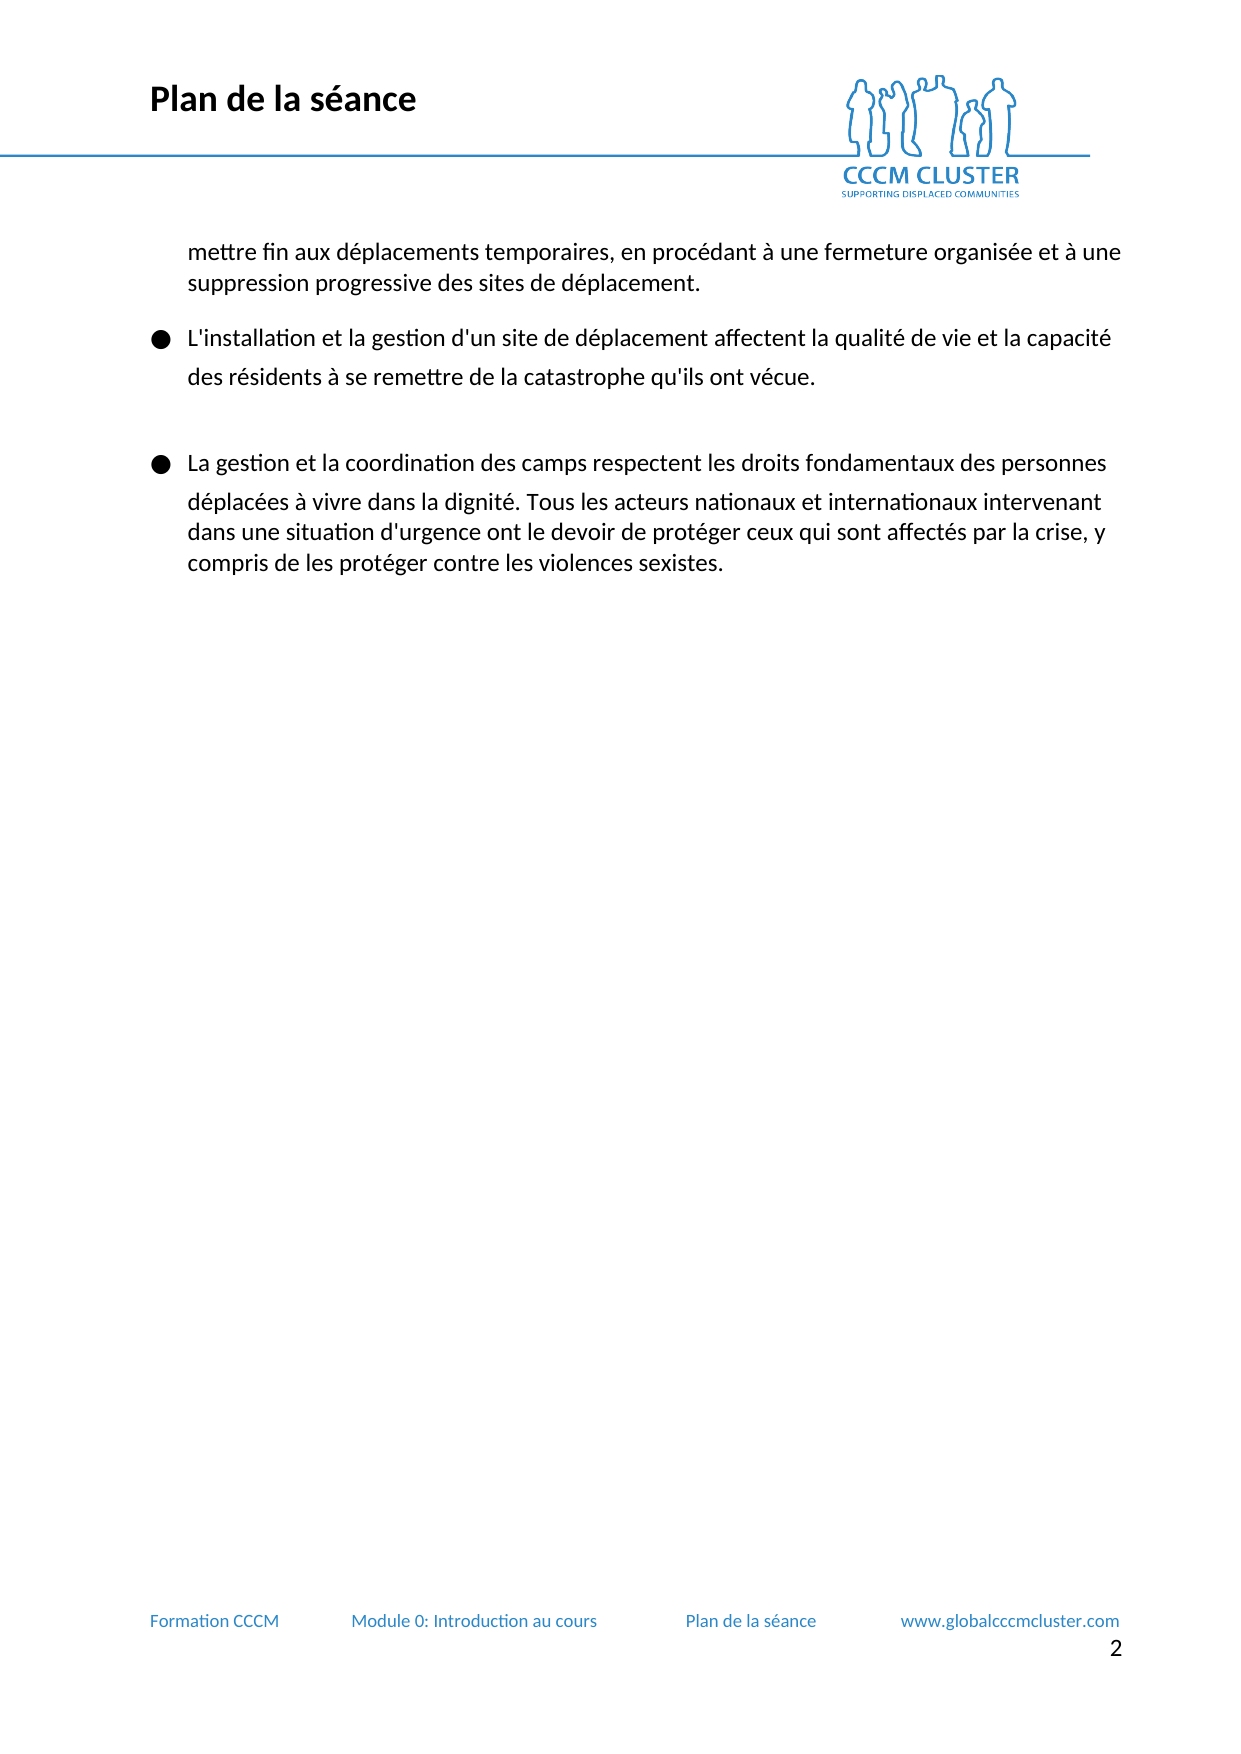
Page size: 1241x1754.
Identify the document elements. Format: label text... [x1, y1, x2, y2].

picture [0, 75, 1091, 200]
list La gestion et la coordination des camps respectent les droits fondamentaux des personnes déplacées à vivre dans la dignité. Tous les acteurs nationaux et internationaux intervenant dans une situation d'urgence ont le devoir de protéger ceux qui sont affectés par la crise, y compris de les protéger contre les violences sexistes. [150, 434, 1122, 577]
list L'installation et la gestion d'un site de déplacement affectent la qualité de vie et la capacité des résidents à se remettre de la catastrophe qu'ils ont vécue. [150, 310, 1122, 422]
